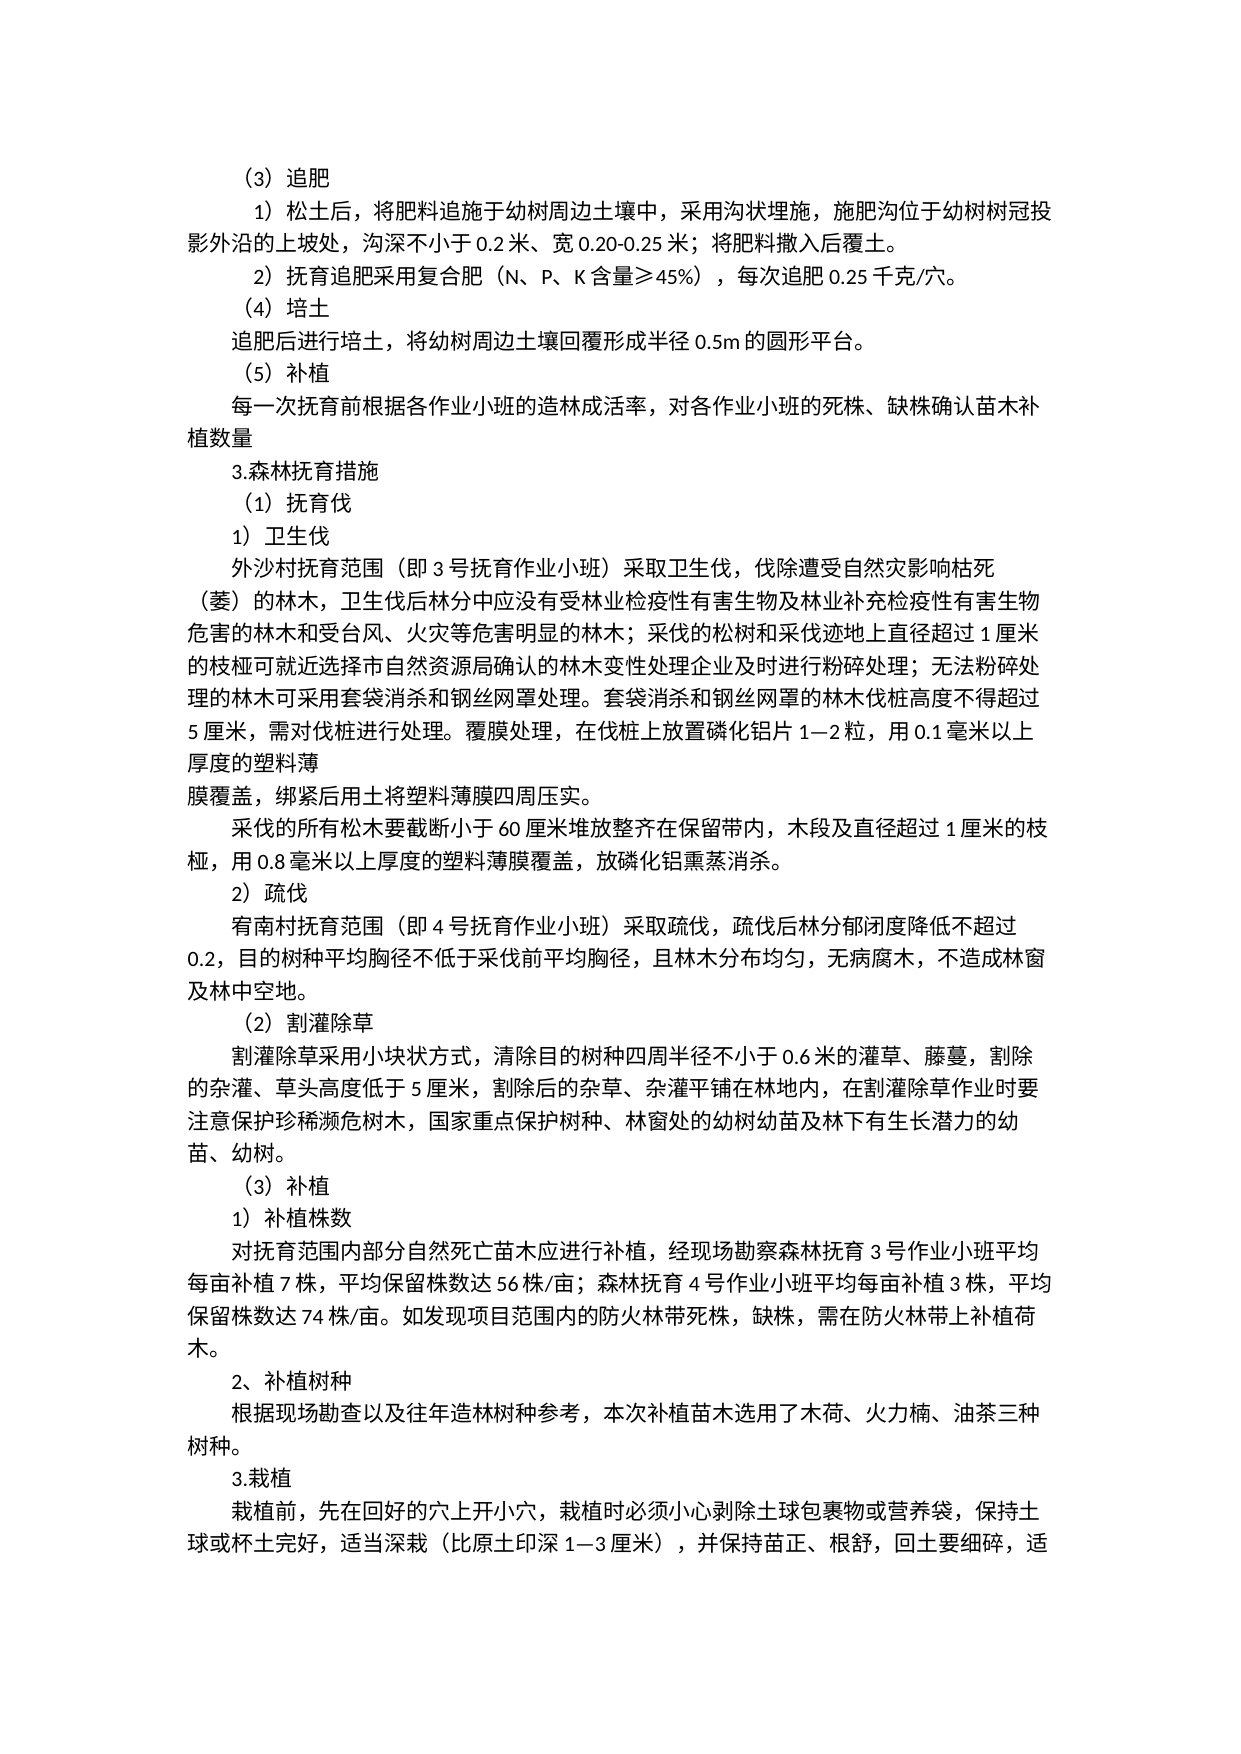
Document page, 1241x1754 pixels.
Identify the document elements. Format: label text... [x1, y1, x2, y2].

text 3.栽植 [187, 1462, 1053, 1494]
text 1）补植株数 [187, 1202, 1053, 1234]
text 根据现场勘查以及往年造林树种参考，本次补植苗木选用了木荷、火力楠、油茶三种树种。 [187, 1397, 1053, 1462]
text 膜覆盖，绑紧后用土将塑料薄膜四周压实。 [187, 779, 1053, 812]
text 追肥后进行培土，将幼树周边土壤回覆形成半径0.5m的圆形平台。 [187, 324, 1053, 357]
text 2）抚育追肥采用复合肥（N、P、K含量≥45%），每次追肥0.25千克/穴。 [187, 259, 1053, 292]
text （3）追肥 [187, 162, 1053, 194]
text 宥南村抚育范围（即4号抚育作业小班）采取疏伐，疏伐后林分郁闭度降低不超过0.2，目的树种平均胸径不低于采伐前平均胸径，且林木分布均匀，无病腐木，不造成林窗及林中空地。 [187, 909, 1053, 1007]
text （3）补植 [187, 1169, 1053, 1202]
text （1）抚育伐 [187, 487, 1053, 519]
text 2、补植树种 [187, 1364, 1053, 1397]
text 对抚育范围内部分自然死亡苗木应进行补植，经现场勘察森林抚育3号作业小班平均每亩补植7株，平均保留株数达56株/亩；森林抚育4号作业小班平均每亩补植3株，平均保留株数达74株/亩。如发现项目范围内的防火林带死株，缺株，需在防火林带上补植荷木。 [187, 1234, 1053, 1364]
text 采伐的所有松木要截断小于60厘米堆放整齐在保留带内，木段及直径超过1厘米的枝桠，用0.8毫米以上厚度的塑料薄膜覆盖，放磷化铝熏蒸消杀。 [187, 812, 1053, 877]
text （2）割灌除草 [187, 1007, 1053, 1039]
text 2）疏伐 [187, 877, 1053, 909]
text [187, 1494, 1053, 1559]
text （5）补植 [187, 357, 1053, 389]
text 3.森林抚育措施 [187, 454, 1053, 487]
text 外沙村抚育范围（即3号抚育作业小班）采取卫生伐，伐除遭受自然灾影响枯死（萎）的林木，卫生伐后林分中应没有受林业检疫性有害生物及林业补充检疫性有害生物危害的林木和受台风、火灾等危害明显的林木；采伐的松树和采伐迹地上直径超过1厘米的枝桠可就近选择市自然资源局确认的林木变性处理企业及时进行粉碎处理；无法粉碎处理的林木可采用套袋消杀和钢丝网罩处理。套袋消杀和钢丝网罩的林木伐桩高度不得超过5厘米，需对伐桩进行处理。覆膜处理，在伐桩上放置磷化铝片1—2粒，用0.1毫米以上厚度的塑料薄 [187, 552, 1053, 779]
text 割灌除草采用小块状方式，清除目的树种四周半径不小于0.6米的灌草、藤蔓，割除的杂灌、草头高度低于5厘米，割除后的杂草、杂灌平铺在林地内，在割灌除草作业时要注意保护珍稀濒危树木，国家重点保护树种、林窗处的幼树幼苗及林下有生长潜力的幼苗、幼树。 [187, 1039, 1053, 1169]
text 1）松土后，将肥料追施于幼树周边土壤中，采用沟状埋施，施肥沟位于幼树树冠投影外沿的上坡处，沟深不小于0.2米、宽0.20-0.25米；将肥料撒入后覆土。 [187, 194, 1053, 259]
text 每一次抚育前根据各作业小班的造林成活率，对各作业小班的死株、缺株确认苗木补植数量 [187, 389, 1053, 454]
text （4）培土 [187, 292, 1053, 324]
text 1）卫生伐 [187, 519, 1053, 552]
